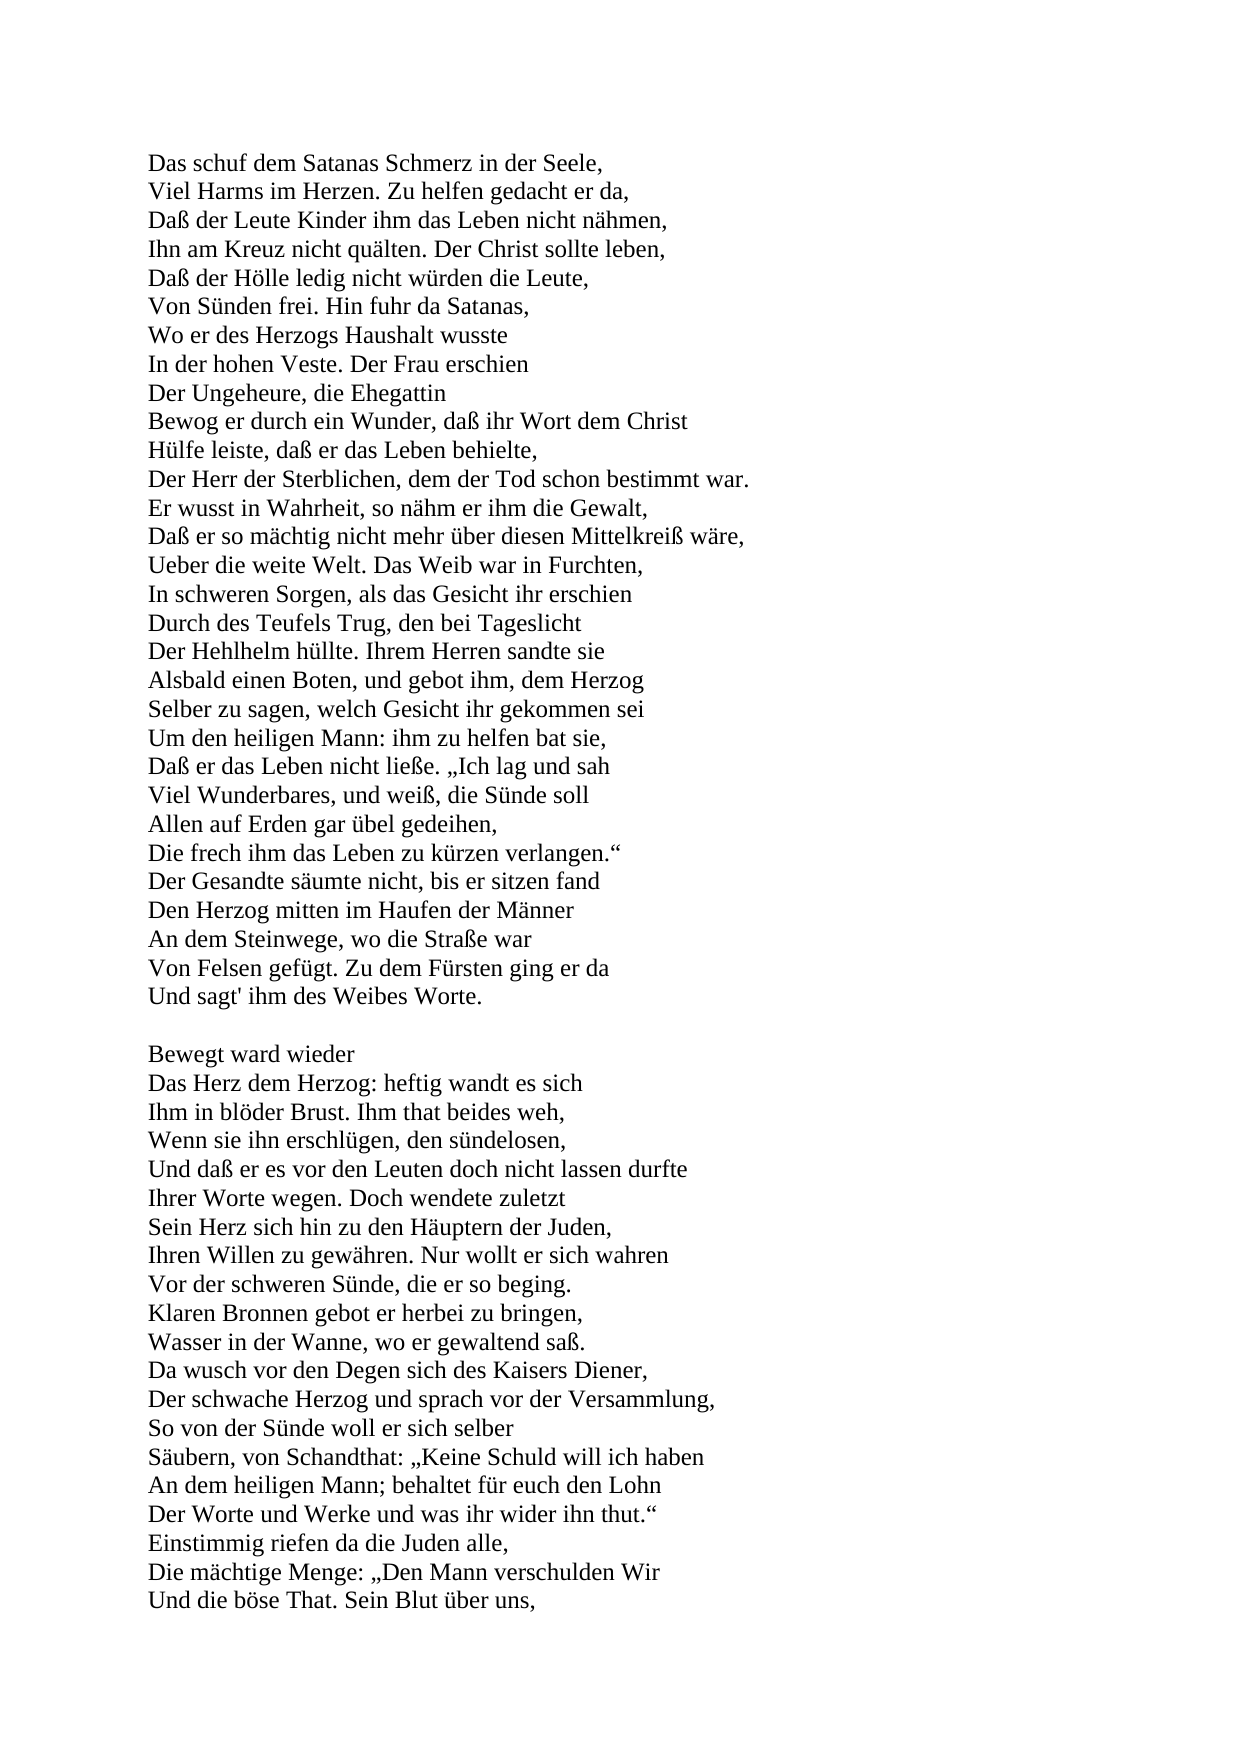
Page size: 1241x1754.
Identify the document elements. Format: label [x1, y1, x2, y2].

text [148, 1039, 1093, 1614]
text [148, 148, 1093, 1010]
